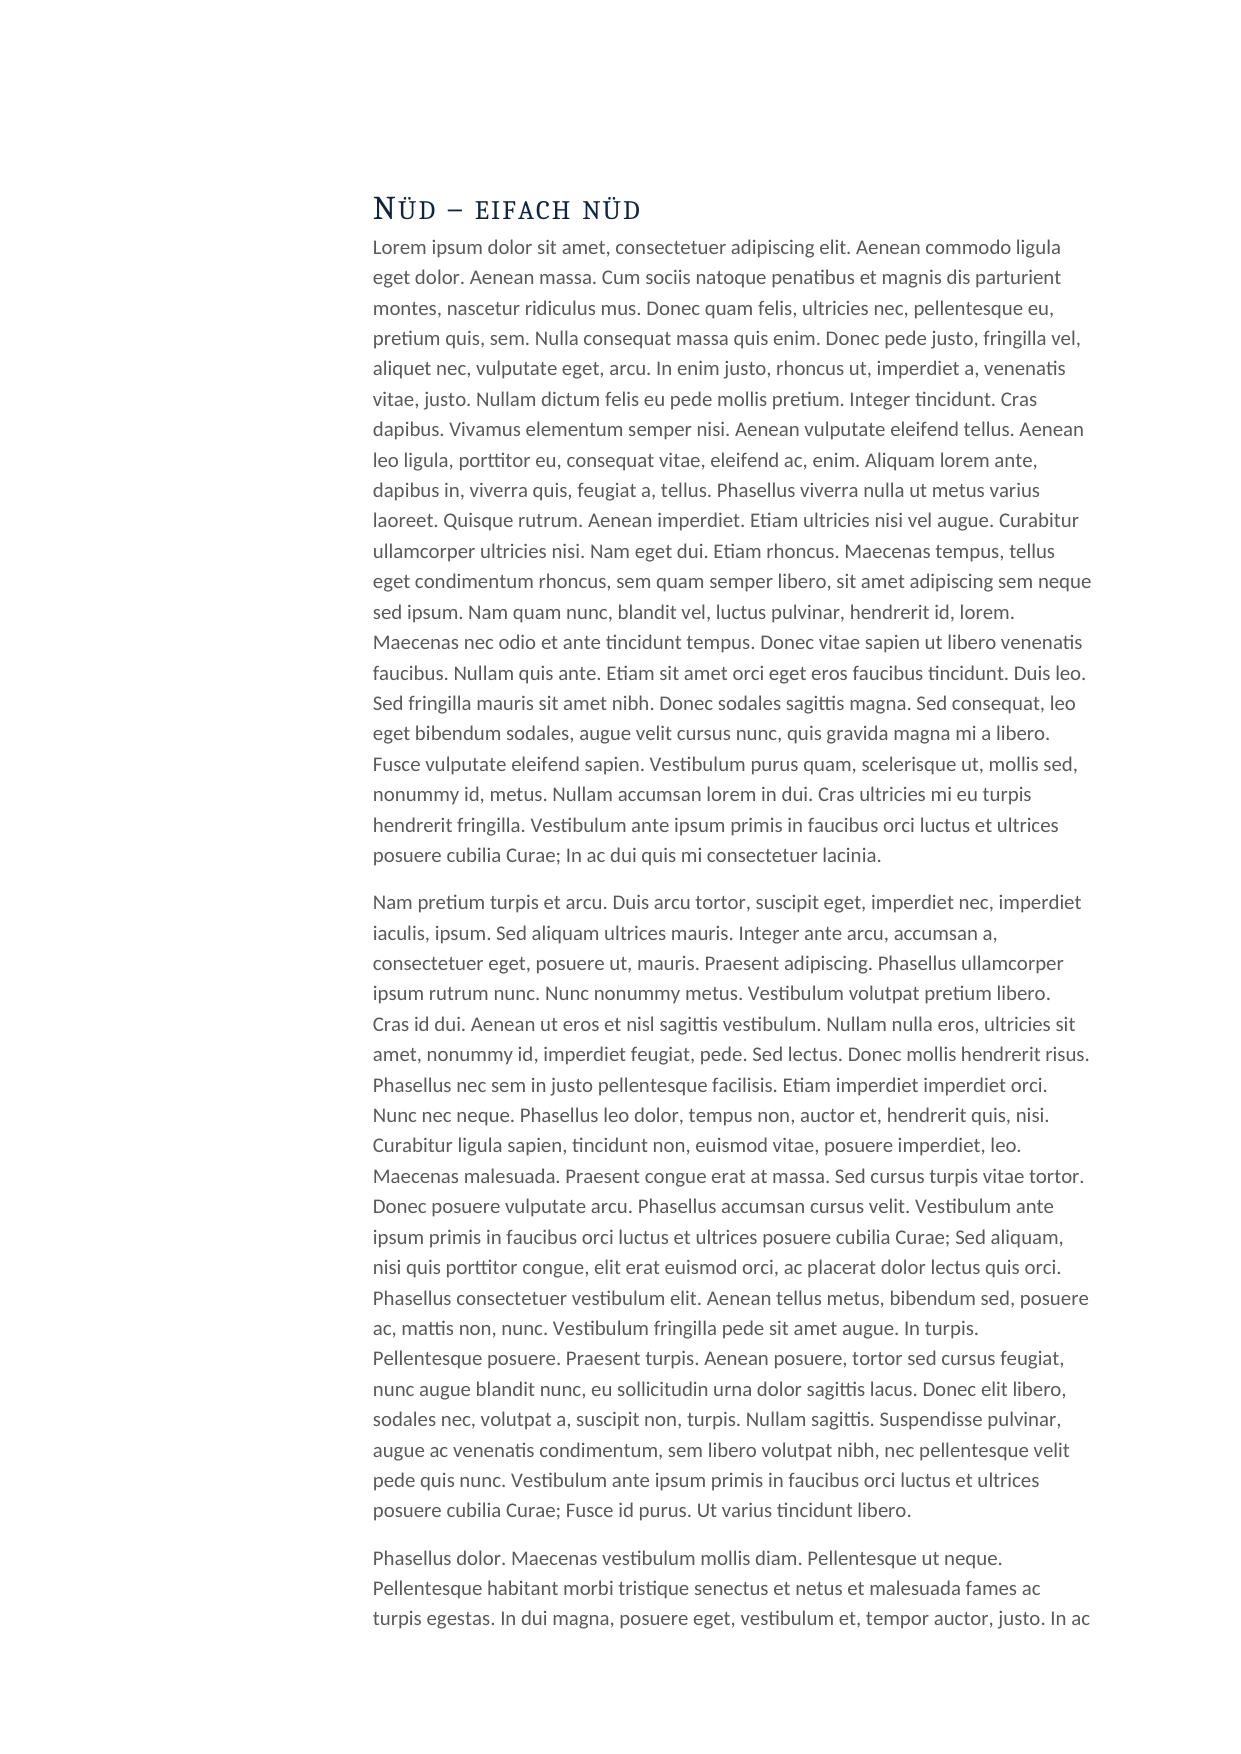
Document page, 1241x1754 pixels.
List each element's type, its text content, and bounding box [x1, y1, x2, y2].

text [373, 1545, 1093, 1631]
subtitle Nüd – eifach nüd [373, 189, 1093, 228]
text Nam pretium turpis et arcu. Duis arcu tortor, suscipit eget, imperdiet nec, imperdiet iaculis, ipsum. Sed aliquam ultrices mauris. Integer ante arcu, accumsan a, consectetuer eget, posuere ut, mauris. Praesent adipiscing. Phasellus ullamcorper ipsum rutrum nunc. Nunc nonummy metus. Vestibulum volutpat pretium libero. Cras id dui. Aenean ut eros et nisl sagittis vestibulum. Nullam nulla eros, ultricies sit amet, nonummy id, imperdiet feugiat, pede. Sed lectus. Donec mollis hendrerit risus. Phasellus nec sem in justo pellentesque facilisis. Etiam imperdiet imperdiet orci. Nunc nec neque. Phasellus leo dolor, tempus non, auctor et, hendrerit quis, nisi. Curabitur ligula sapien, tincidunt non, euismod vitae, posuere imperdiet, leo. Maecenas malesuada. Praesent congue erat at massa. Sed cursus turpis vitae tortor. Donec posuere vulputate arcu. Phasellus accumsan cursus velit. Vestibulum ante ipsum primis in faucibus orci luctus et ultrices posuere cubilia Curae; Sed aliquam, nisi quis porttitor congue, elit erat euismod orci, ac placerat dolor lectus quis orci. Phasellus consectetuer vestibulum elit. Aenean tellus metus, bibendum sed, posuere ac, mattis non, nunc. Vestibulum fringilla pede sit amet augue. In turpis. Pellentesque posuere. Praesent turpis. Aenean posuere, tortor sed cursus feugiat, nunc augue blandit nunc, eu sollicitudin urna dolor sagittis lacus. Donec elit libero, sodales nec, volutpat a, suscipit non, turpis. Nullam sagittis. Suspendisse pulvinar, augue ac venenatis condimentum, sem libero volutpat nibh, nec pellentesque velit pede quis nunc. Vestibulum ante ipsum primis in faucibus orci luctus et ultrices posuere cubilia Curae; Fusce id purus. Ut varius tincidunt libero. [373, 889, 1093, 1523]
text Lorem ipsum dolor sit amet, consectetuer adipiscing elit. Aenean commodo ligula eget dolor. Aenean massa. Cum sociis natoque penatibus et magnis dis parturient montes, nascetur ridiculus mus. Donec quam felis, ultricies nec, pellentesque eu, pretium quis, sem. Nulla consequat massa quis enim. Donec pede justo, fringilla vel, aliquet nec, vulputate eget, arcu. In enim justo, rhoncus ut, imperdiet a, venenatis vitae, justo. Nullam dictum felis eu pede mollis pretium. Integer tincidunt. Cras dapibus. Vivamus elementum semper nisi. Aenean vulputate eleifend tellus. Aenean leo ligula, porttitor eu, consequat vitae, eleifend ac, enim. Aliquam lorem ante, dapibus in, viverra quis, feugiat a, tellus. Phasellus viverra nulla ut metus varius laoreet. Quisque rutrum. Aenean imperdiet. Etiam ultricies nisi vel augue. Curabitur ullamcorper ultricies nisi. Nam eget dui. Etiam rhoncus. Maecenas tempus, tellus eget condimentum rhoncus, sem quam semper libero, sit amet adipiscing sem neque sed ipsum. Nam quam nunc, blandit vel, luctus pulvinar, hendrerit id, lorem. Maecenas nec odio et ante tincidunt tempus. Donec vitae sapien ut libero venenatis faucibus. Nullam quis ante. Etiam sit amet orci eget eros faucibus tincidunt. Duis leo. Sed fringilla mauris sit amet nibh. Donec sodales sagittis magna. Sed consequat, leo eget bibendum sodales, augue velit cursus nunc, quis gravida magna mi a libero. Fusce vulputate eleifend sapien. Vestibulum purus quam, scelerisque ut, mollis sed, nonummy id, metus. Nullam accumsan lorem in dui. Cras ultricies mi eu turpis hendrerit fringilla. Vestibulum ante ipsum primis in faucibus orci luctus et ultrices posuere cubilia Curae; In ac dui quis mi consectetuer lacinia. [373, 234, 1093, 868]
